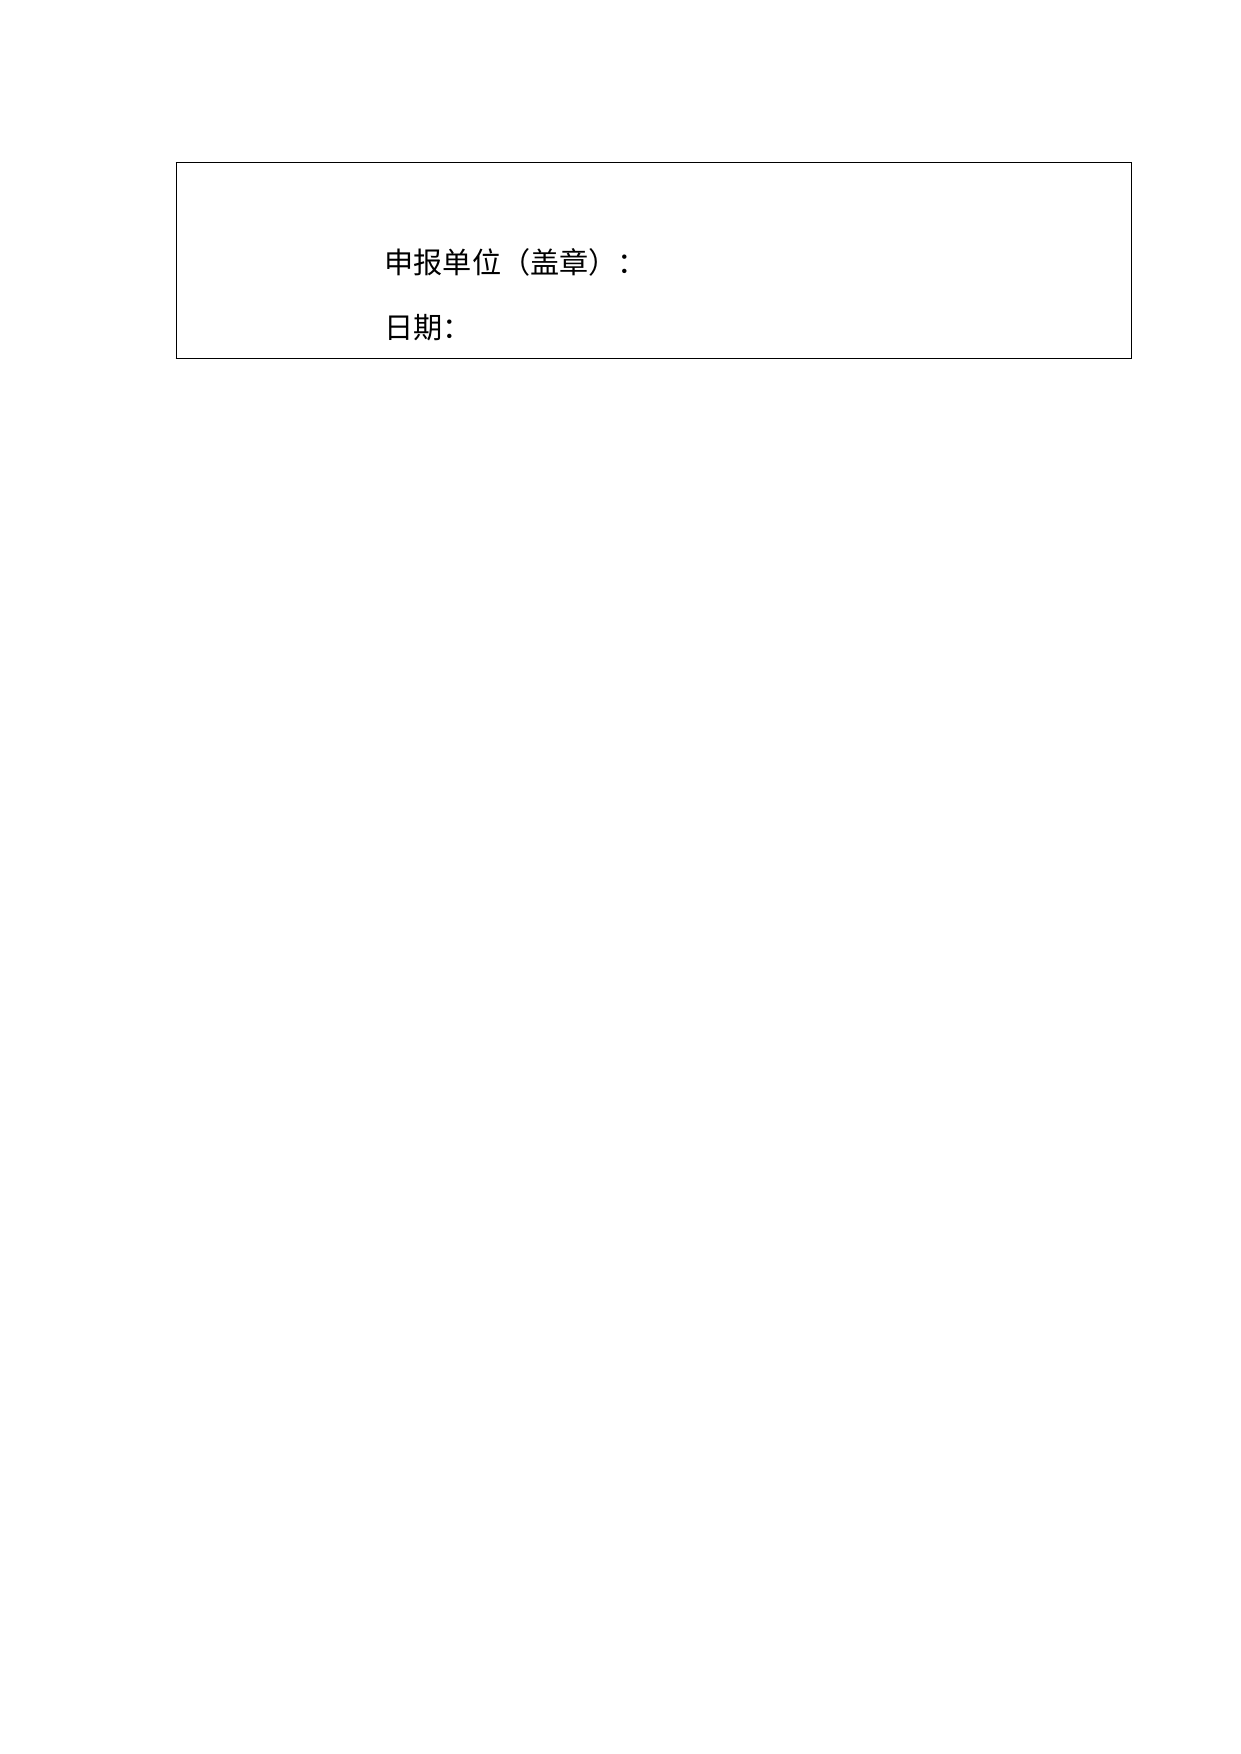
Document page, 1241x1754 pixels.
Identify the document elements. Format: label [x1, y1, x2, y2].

table_cell [177, 163, 1131, 358]
